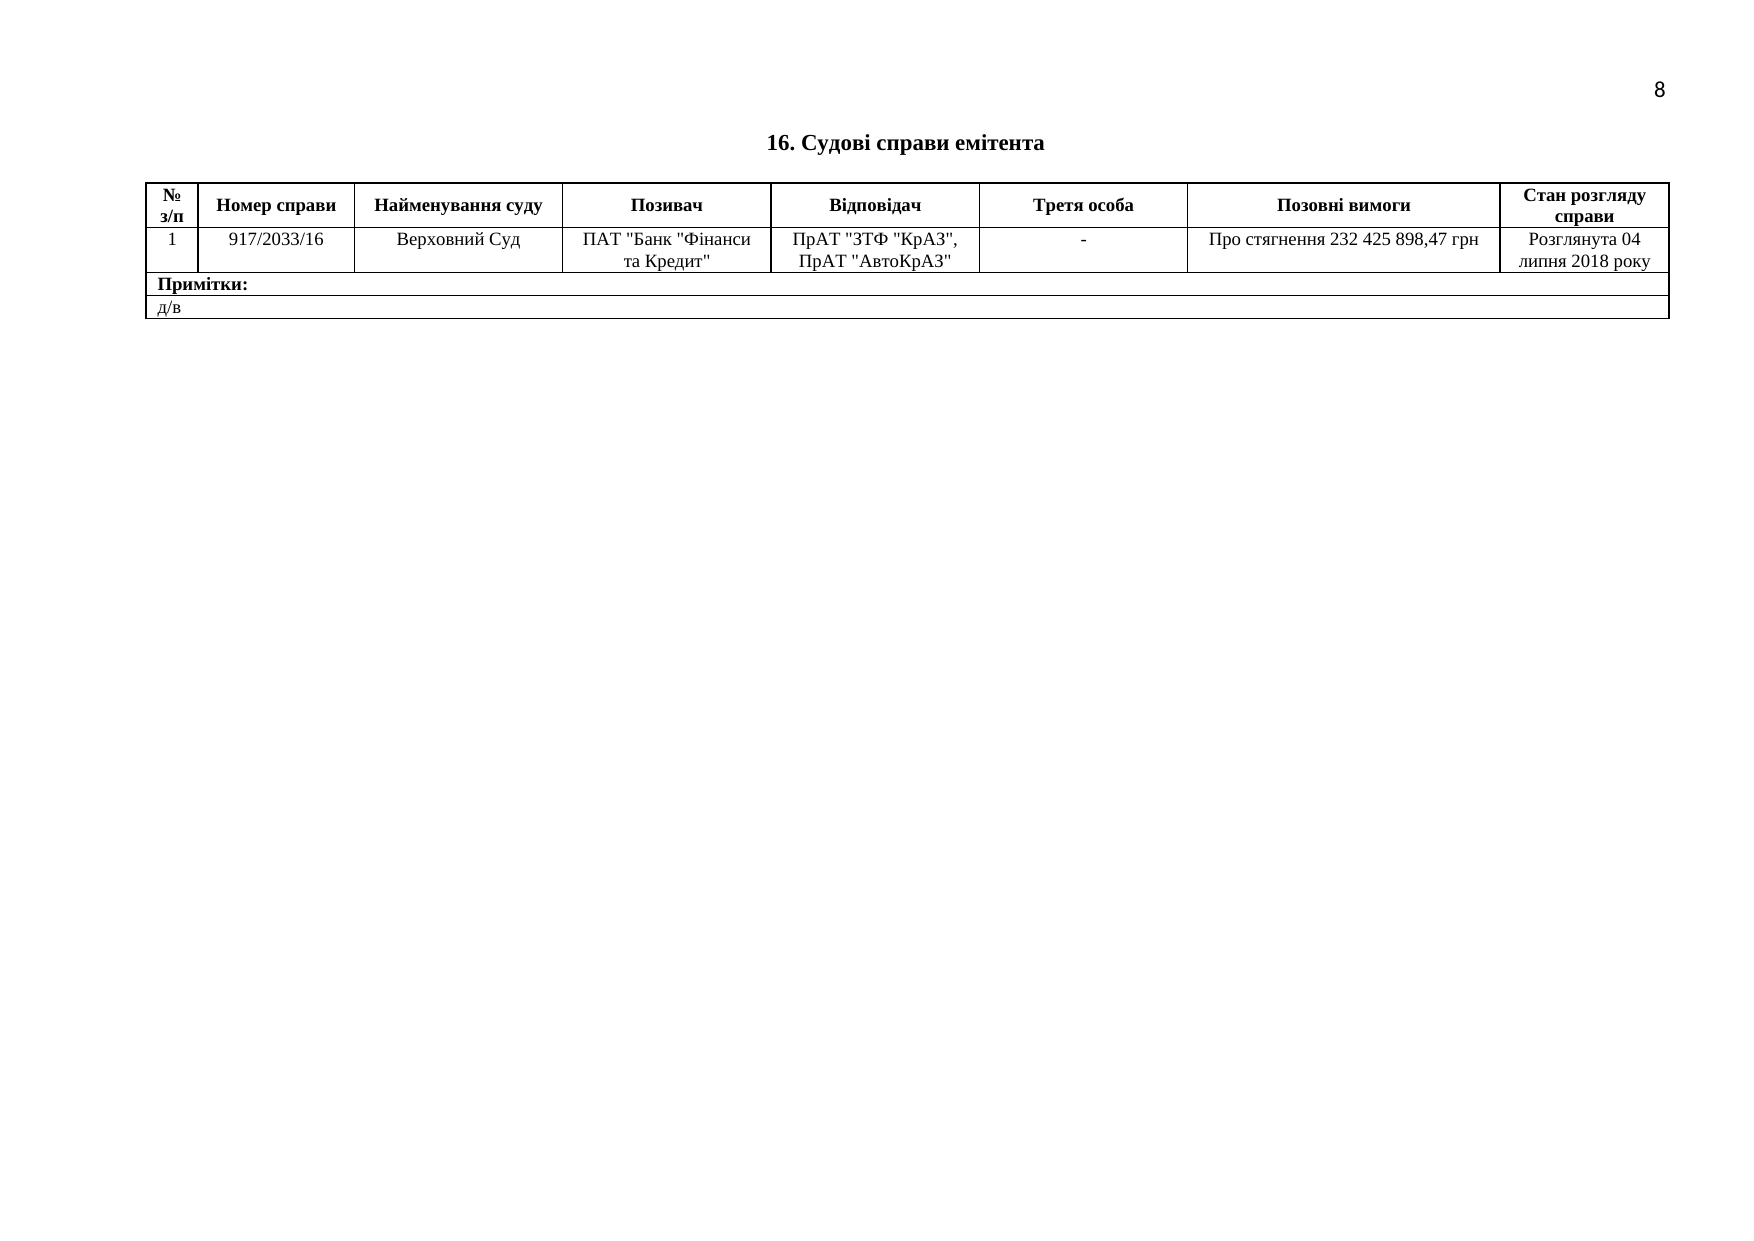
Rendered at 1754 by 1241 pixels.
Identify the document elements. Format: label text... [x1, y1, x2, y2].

table_cell ПрАТ "ЗТФ "КрАЗ", ПрАТ "АвтоКрАЗ" [772, 228, 979, 271]
table_cell 917/2033/16 [199, 228, 354, 271]
table_header Стан розгляду справи [1501, 184, 1668, 227]
table_header Найменування суду [355, 184, 562, 227]
table_cell ПАТ "Банк "Фінанси та Кредит" [563, 228, 770, 271]
table_header Номер справи [199, 184, 354, 227]
table_cell Примітки: [147, 273, 1668, 294]
table_header Третя особа [980, 184, 1187, 227]
table_header № з/п [147, 184, 197, 227]
table_header Позивач [563, 184, 770, 227]
table_cell Верховний Суд [355, 228, 562, 271]
table_cell - [980, 228, 1187, 271]
table_cell Про стягнення 232 425 898,47 грн [1188, 228, 1499, 271]
text 16. Судові справи емітента [146, 129, 1665, 156]
table_cell д/в [147, 296, 1668, 318]
table_header Відповідач [772, 184, 979, 227]
table_cell 1 [147, 228, 197, 271]
table_cell Розглянута 04 липня 2018 року [1501, 228, 1668, 271]
table_header Позовні вимоги [1188, 184, 1499, 227]
